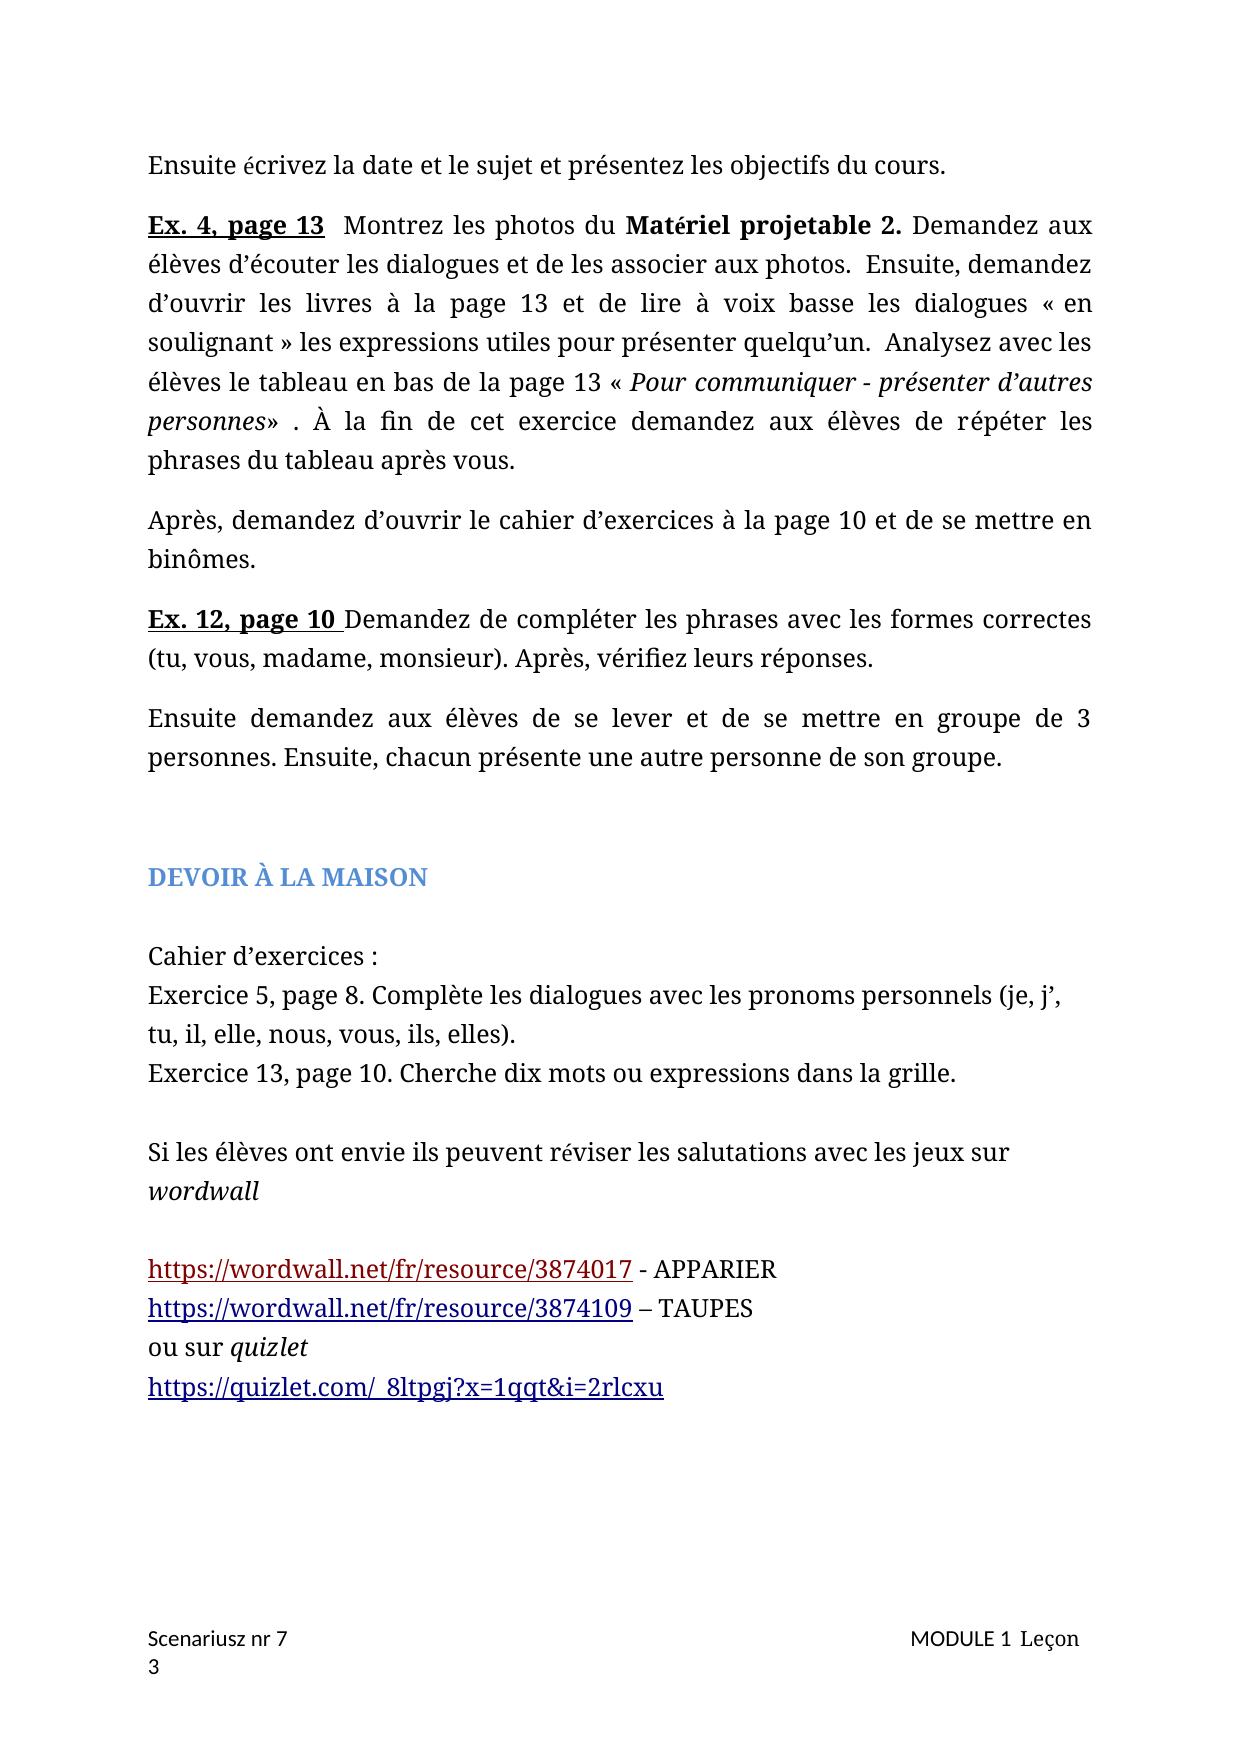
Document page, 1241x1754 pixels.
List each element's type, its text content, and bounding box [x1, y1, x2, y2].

text Ex. 4, page 13 Montrez les photos du Matériel projetable 2. Demandez aux élèves d’écouter les dialogues et de les associer aux photos. Ensuite, demandez d’ouvrir les livres à la page 13 et de lire à voix basse les dialogues « en soulignant » les expressions utiles pour présenter quelqu’un. Analysez avec les élèves le tableau en bas de la page 13 « Pour communiquer - présenter d’autres personnes» . À la fin de cet exercice demandez aux élèves de répéter les phrases du tableau après vous. [148, 208, 1093, 477]
text Ensuite écrivez la date et le sujet et présentez les objectifs du cours. [148, 148, 1093, 182]
text DEVOIR À LA MAISON [148, 860, 1093, 894]
text Ex. 12, page 10 Demandez de compléter les phrases avec les formes correctes (tu, vous, madame, monsieur). Après, vérifiez leurs réponses. [148, 602, 1093, 675]
text https://wordwall.net/fr/resource/3874109 – TAUPES [148, 1291, 1093, 1325]
text https://quizlet.com/_8ltpgj?x=1qqt&i=2rlcxu [148, 1369, 1093, 1403]
text Exercice 5, page 8. Complète les dialogues avec les pronoms personnels (je, j’, tu, il, elle, nous, vous, ils, elles). [148, 978, 1093, 1051]
text Ensuite demandez aux élèves de se lever et de se mettre en groupe de 3 personnes. Ensuite, chacun présente une autre personne de son groupe. [148, 701, 1093, 774]
text Si les élèves ont envie ils peuvent réviser les salutations avec les jeux sur wordwall [148, 1134, 1093, 1207]
text Après, demandez d’ouvrir le cahier d’exercices à la page 10 et de se mettre en binômes. [148, 503, 1093, 576]
text Cahier d’exercices : [148, 938, 1093, 972]
text https://wordwall.net/fr/resource/3874017 - APPARIER [148, 1252, 1093, 1286]
text Exercice 13, page 10. Cherche dix mots ou expressions dans la grille. [148, 1056, 1093, 1090]
text ou sur quizlet [148, 1330, 1093, 1364]
